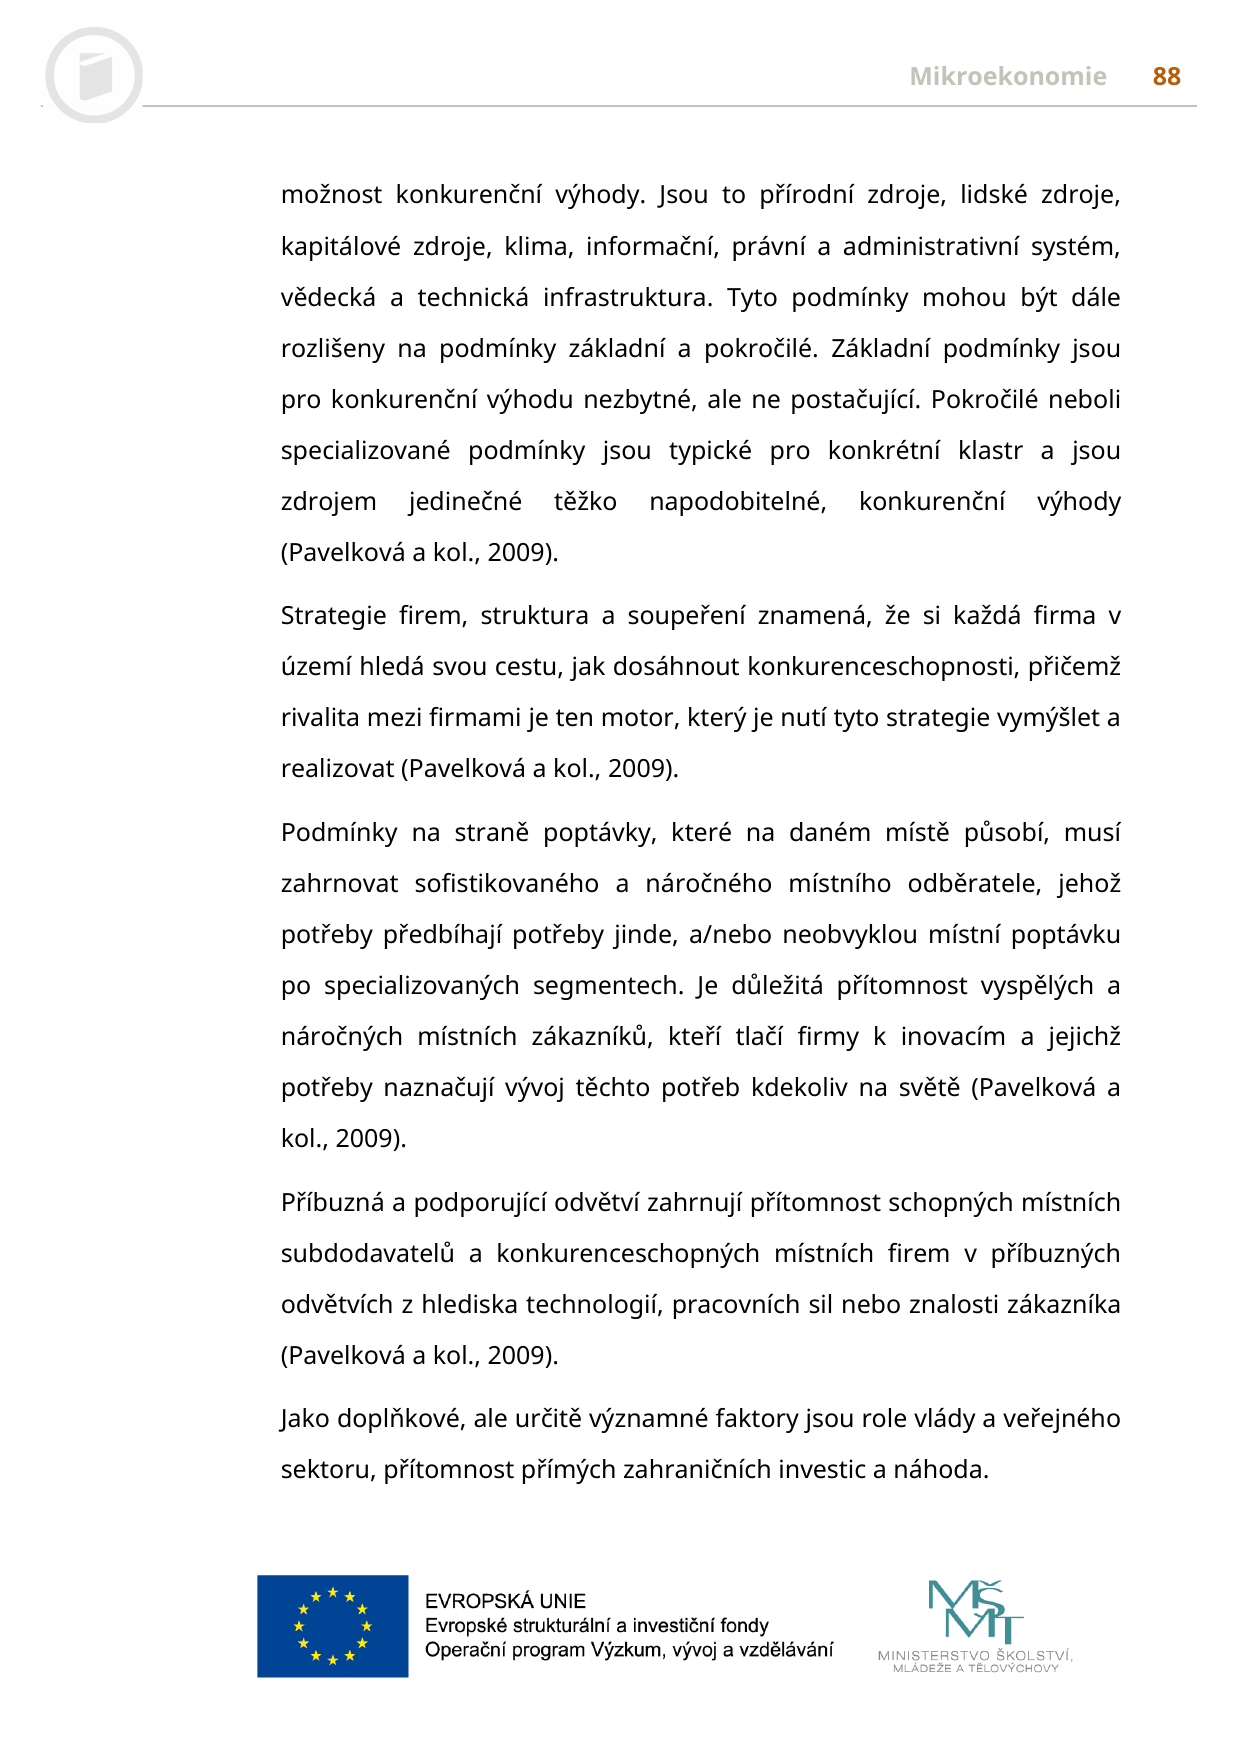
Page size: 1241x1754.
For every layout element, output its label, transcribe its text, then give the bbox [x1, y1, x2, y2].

text Podmínky na straně poptávky, které na daném místě působí, musí zahrnovat sofistikovaného a náročného místního odběratele, jehož potřeby předbíhají potřeby jinde, a/nebo neobvyklou místní poptávku po specializovaných segmentech. Je důležitá přítomnost vyspělých a náročných místních zákazníků, kteří tlačí firmy k inovacím a jejichž potřeby naznačují vývoj těchto potřeb kdekoliv na světě (Pavelková a kol., 2009). [281, 815, 1122, 1155]
text Strategie firem, struktura a soupeření znamená, že si každá firma v území hledá svou cestu, jak dosáhnout konkurenceschopnosti, přičemž rivalita mezi firmami je ten motor, který je nutí tyto strategie vymýšlet a realizovat (Pavelková a kol., 2009). [281, 598, 1122, 785]
picture [206, 1524, 1123, 1728]
text Příbuzná a podporující odvětví zahrnují přítomnost schopných místních subdodavatelů a konkurenceschopných místních firem v příbuzných odvětvích z hlediska technologií, pracovních sil nebo znalosti zákazníka (Pavelková a kol., 2009). [281, 1184, 1122, 1372]
text Jako doplňkové, ale určitě významné faktory jsou role vlády a veřejného sektoru, přítomnost přímých zahraničních investic a náhoda. [281, 1401, 1122, 1486]
